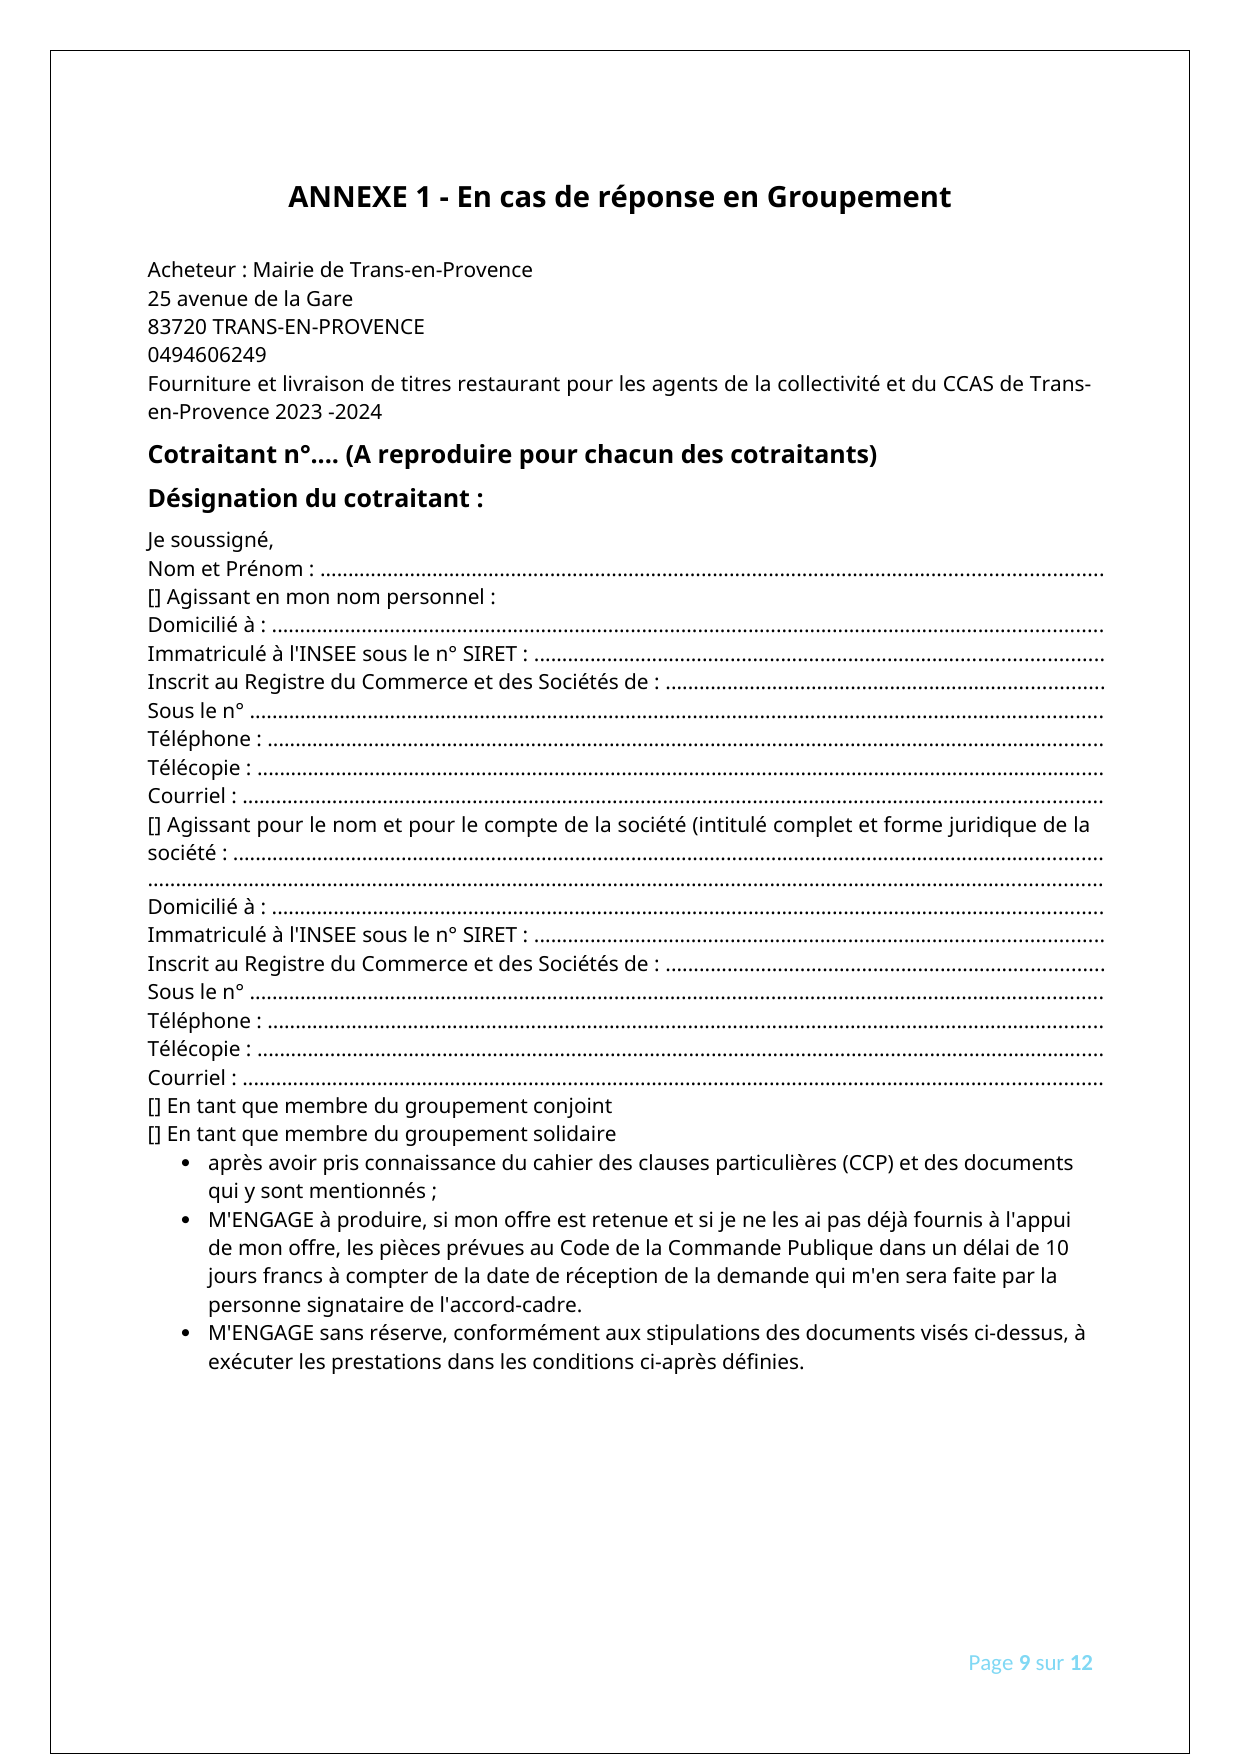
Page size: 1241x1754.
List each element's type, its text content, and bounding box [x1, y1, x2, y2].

text Inscrit au Registre du Commerce et des Sociétés de : [147, 949, 1093, 977]
text Désignation du cotraitant : [147, 481, 1093, 515]
text 83720 TRANS-EN-PROVENCE [147, 312, 1093, 341]
text Immatriculé à l'INSEE sous le n° SIRET : [147, 639, 1093, 667]
text [] En tant que membre du groupement conjoint [147, 1091, 1093, 1119]
text Inscrit au Registre du Commerce et des Sociétés de : [147, 667, 1093, 696]
text Acheteur : Mairie de Trans-en-Provence [147, 255, 1093, 284]
text [] Agissant pour le nom et pour le compte de la société (intitulé complet et forme juridique de la société : [147, 810, 1093, 867]
text 0494606249 [147, 341, 1093, 369]
list après avoir pris connaissance du cahier des clauses particulières (CCP) et des documents qui y sont mentionnés ; [182, 1148, 1093, 1205]
text Courriel : [147, 781, 1093, 810]
text Fourniture et livraison de titres restaurant pour les agents de la collectivité et du CCAS de Trans-en-Provence 2023 -2024 [147, 369, 1093, 426]
text Courriel : [147, 1063, 1093, 1091]
text Sous le n° [147, 696, 1093, 724]
text [] En tant que membre du groupement solidaire [147, 1119, 1093, 1148]
text Sous le n° [147, 977, 1093, 1006]
text Téléphone : [147, 1006, 1093, 1034]
text Immatriculé à l'INSEE sous le n° SIRET : [147, 920, 1093, 949]
list M'ENGAGE à produire, si mon offre est retenue et si je ne les ai pas déjà fournis à l'appui de mon offre, les pièces prévues au Code de la Commande Publique dans un délai de 10 jours francs à compter de la date de réception de la demande qui m'en sera faite par la personne signataire de l'accord-cadre. [182, 1205, 1093, 1318]
list M'ENGAGE sans réserve, conformément aux stipulations des documents visés ci-dessus, à exécuter les prestations dans les conditions ci-après définies. [182, 1318, 1093, 1375]
text Télécopie : [147, 753, 1093, 781]
text Téléphone : [147, 724, 1093, 753]
text Je soussigné, [147, 525, 1093, 554]
text Nom et Prénom : [147, 554, 1093, 582]
text Cotraitant n°.... (A reproduire pour chacun des cotraitants) [147, 436, 1093, 470]
text ANNEXE 1 - En cas de réponse en Groupement [147, 176, 1093, 216]
text 25 avenue de la Gare [147, 284, 1093, 312]
text Domicilié à : [147, 611, 1093, 639]
text Domicilié à : [147, 892, 1093, 920]
text [] Agissant en mon nom personnel : [147, 582, 1093, 611]
text Télécopie : [147, 1034, 1093, 1063]
